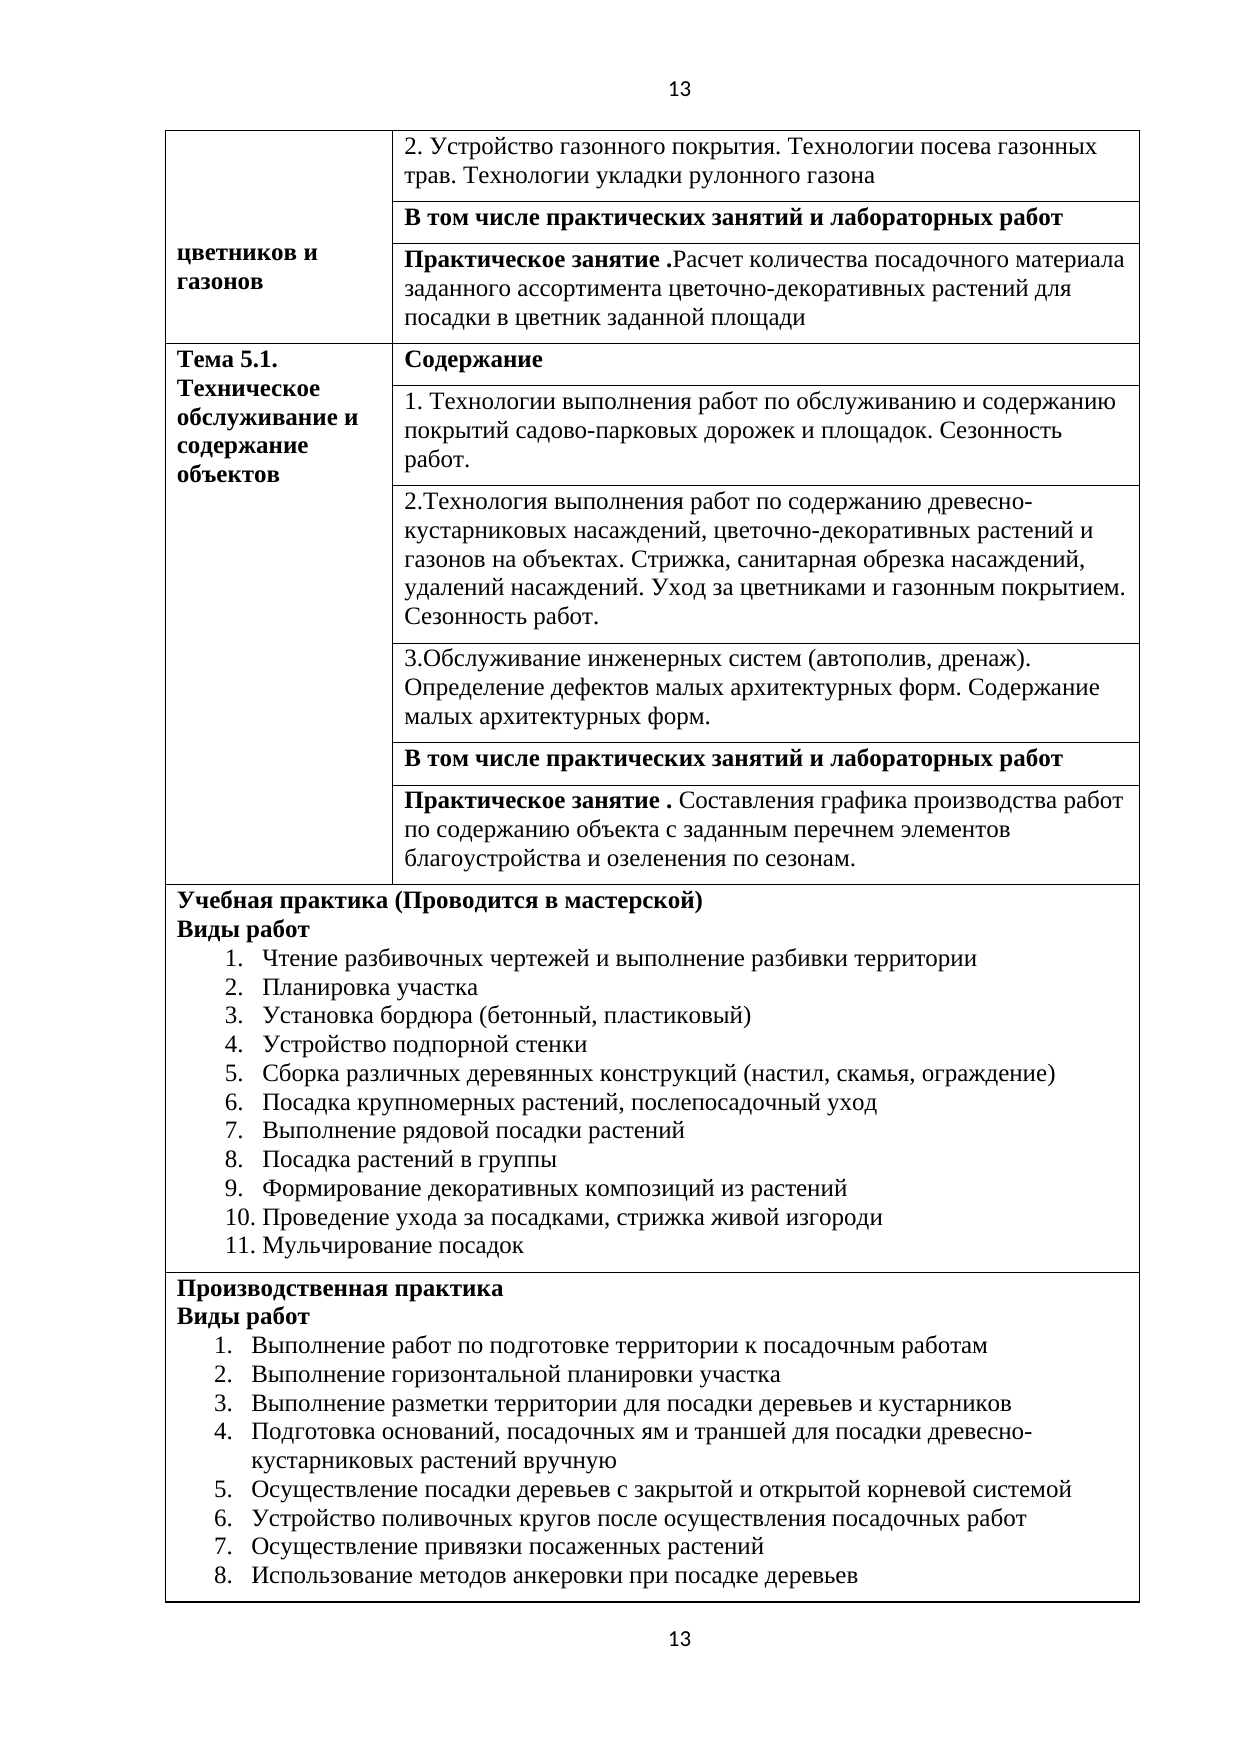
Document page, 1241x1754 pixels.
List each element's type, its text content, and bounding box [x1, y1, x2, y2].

table_cell В том числе практических занятий и лабораторных работ [393, 743, 1139, 784]
table_cell Содержание [393, 344, 1139, 385]
table_cell 3.Обслуживание инженерных систем (автополив, дренаж). Определение дефектов малых архитектурных форм. Содержание малых архитектурных форм. [393, 644, 1139, 742]
table_cell Практическое занятие . Составления графика производства работ по содержанию объекта с заданным перечнем элементов благоустройства и озеленения по сезонам. [393, 786, 1139, 884]
table_cell Практическое занятие .Расчет количества посадочного материала заданного ассортимента цветочно-декоративных растений для посадки в цветник заданной площади [393, 244, 1139, 343]
table_cell 1. Технологии выполнения работ по обслуживанию и содержанию покрытий садово-парковых дорожек и площадок. Сезонность работ. [393, 386, 1139, 485]
table_cell В том числе практических занятий и лабораторных работ [393, 202, 1139, 243]
table_cell 2.Технология выполнения работ по содержанию древесно-кустарниковых насаждений, цветочно-декоративных растений и газонов на объектах. Стрижка, санитарная обрезка насаждений, удалений насаждений. Уход за цветниками и газонным покрытием. Сезонность работ. [393, 486, 1139, 642]
table_cell Тема 5.1. Техническое обслуживание и содержание объектов [166, 344, 392, 884]
table_cell Учебная практика (Проводится в мастерской) Виды работ Чтение разбивочных чертежей и выполнение разбивки территории Планировка участка Установка бордюра (бетонный, пластиковый) Устройство подпорной стенки Сборка различных деревянных конструкций (настил, скамья, ограждение) Посадка крупномерных растений, послепосадочный уход Выполнение рядовой посадки растений Посадка растений в группы Формирование декоративных композиций из растений Проведение ухода за посадками, стрижка живой изгороди Мульчирование посадок [166, 885, 1139, 1272]
table_cell 2. Устройство газонного покрытия. Технологии посева газонных трав. Технологии укладки рулонного газона [393, 131, 1139, 201]
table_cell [166, 1273, 1139, 1601]
